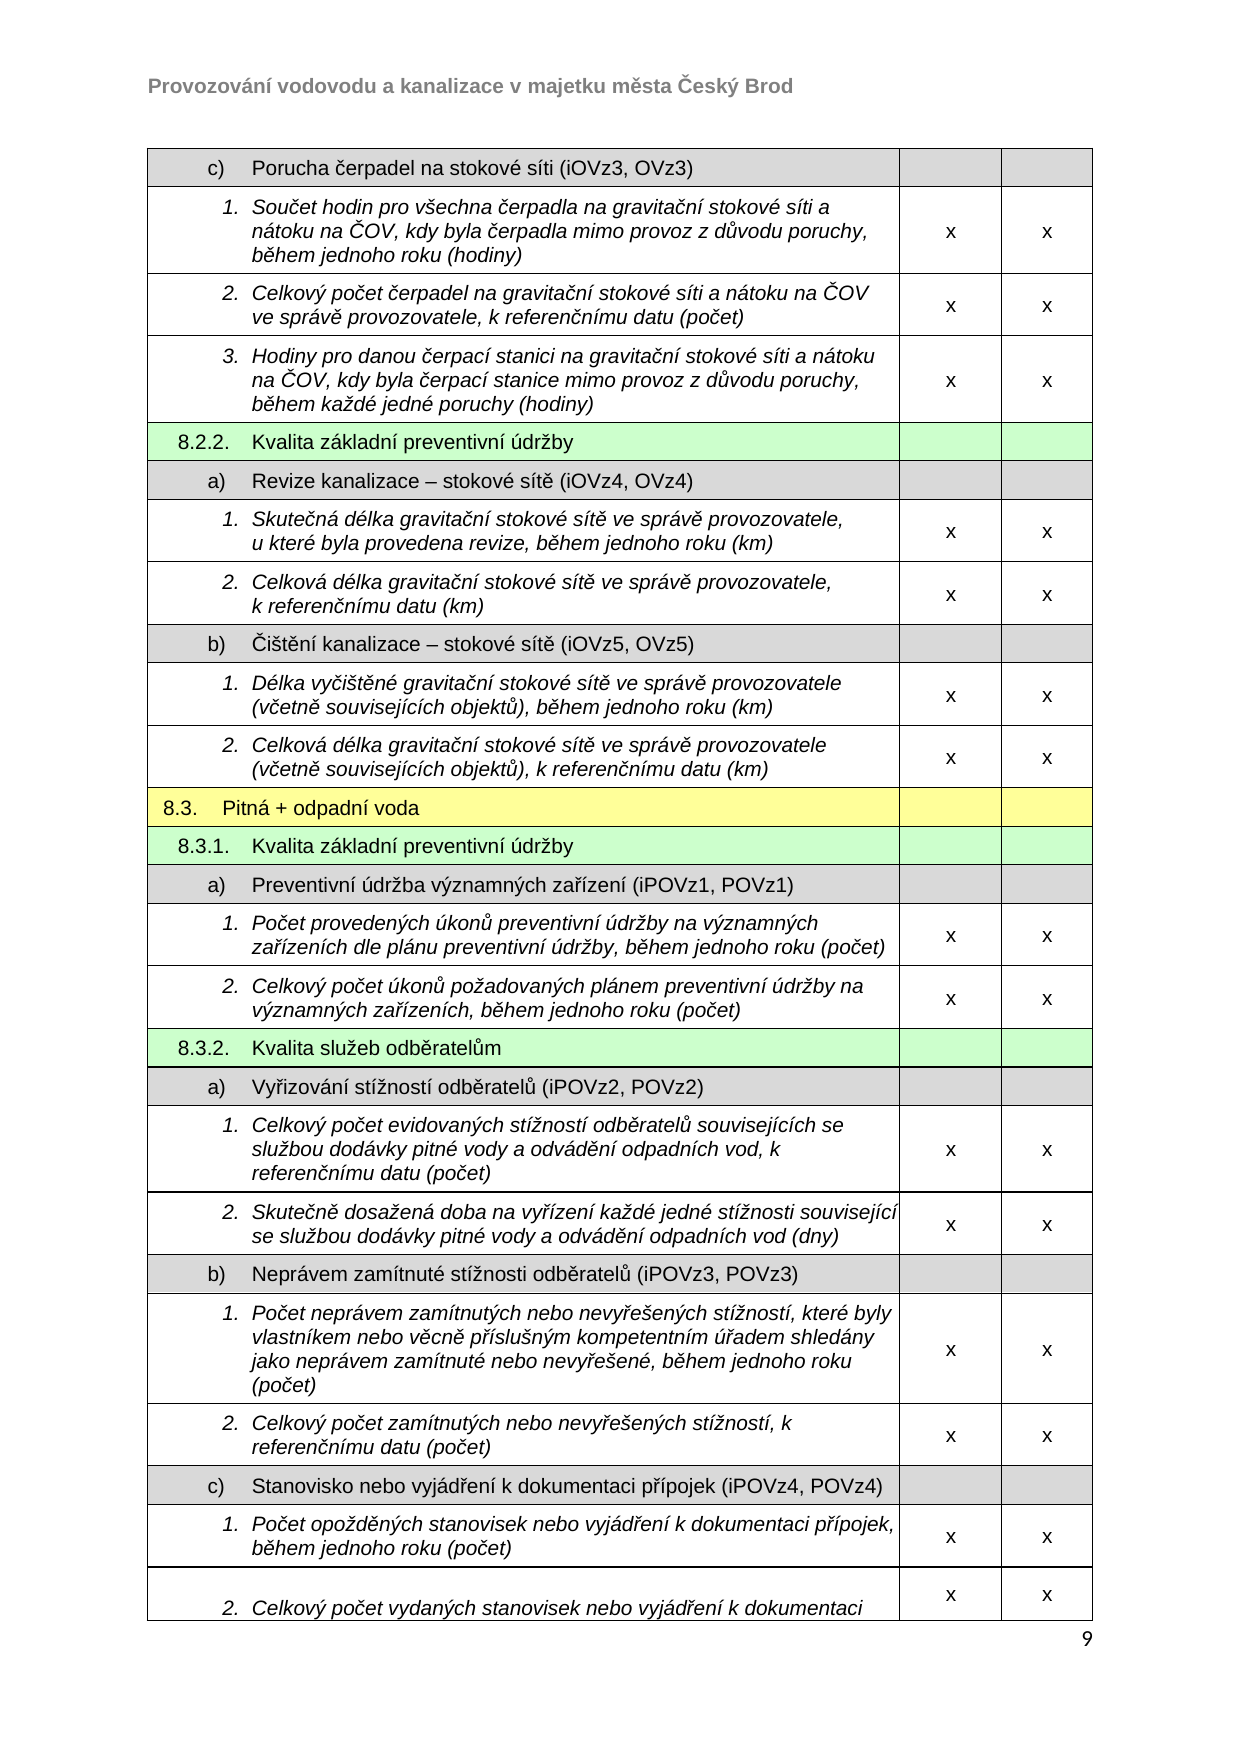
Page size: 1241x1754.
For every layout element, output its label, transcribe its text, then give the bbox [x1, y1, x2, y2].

table_cell [900, 827, 1001, 864]
table_cell Vyřizování stížností odběratelů (iPOVz2, POVz2) [148, 1068, 899, 1105]
table_cell x [900, 562, 1001, 624]
table_cell x [900, 1294, 1001, 1403]
table_cell [1002, 461, 1092, 499]
table_cell [1002, 865, 1092, 903]
table_cell x [1002, 904, 1092, 965]
table_cell Součet hodin pro všechna čerpadla na gravitační stokové síti a nátoku na ČOV, kdy byla čerpadla mimo provoz z důvodu poruchy, během jednoho roku (hodiny) [148, 187, 899, 273]
table_cell Počet opožděných stanovisek nebo vyjádření k dokumentaci přípojek, během jednoho roku (počet) [148, 1505, 899, 1566]
table_cell x [900, 726, 1001, 787]
table_cell Neprávem zamítnuté stížnosti odběratelů (iPOVz3, POVz3) [148, 1255, 899, 1292]
table_cell [900, 1466, 1001, 1504]
table_cell x [900, 1404, 1001, 1465]
table_cell Skutečná délka gravitační stokové sítě ve správě provozovatele, u které byla provedena revize, během jednoho roku (km) [148, 500, 899, 561]
table_cell Celkový počet evidovaných stížností odběratelů souvisejících se službou dodávky pitné vody a odvádění odpadních vod, k referenčnímu datu (počet) [148, 1106, 899, 1191]
table_cell [1002, 788, 1092, 826]
table_cell [1002, 625, 1092, 662]
table_cell x [900, 1193, 1001, 1254]
table_cell x [1002, 1294, 1092, 1403]
table_cell [1002, 1466, 1092, 1504]
table_cell x [1002, 1193, 1092, 1254]
table_cell x [1002, 1568, 1092, 1619]
table_cell x [900, 1568, 1001, 1619]
table_cell x [1002, 726, 1092, 787]
table_cell x [900, 274, 1001, 335]
table_cell x [900, 1505, 1001, 1566]
table_cell Kvalita základní preventivní údržby [148, 827, 899, 864]
table_cell [1002, 1255, 1092, 1292]
table_cell Celková délka gravitační stokové sítě ve správě provozovatele, k referenčnímu datu (km) [148, 562, 899, 624]
table_cell x [1002, 187, 1092, 273]
table_cell [1002, 827, 1092, 864]
table_cell x [1002, 562, 1092, 624]
table_cell Celkový počet úkonů požadovaných plánem preventivní údržby na významných zařízeních, během jednoho roku (počet) [148, 966, 899, 1028]
table_cell x [1002, 1505, 1092, 1566]
table_cell x [1002, 966, 1092, 1028]
table_cell x [1002, 663, 1092, 725]
table_cell x [900, 663, 1001, 725]
table_cell Stanovisko nebo vyjádření k dokumentaci přípojek (iPOVz4, POVz4) [148, 1466, 899, 1504]
table_cell [1002, 1029, 1092, 1066]
table_cell [900, 423, 1001, 460]
table_cell Celkový počet čerpadel na gravitační stokové síti a nátoku na ČOV ve správě provozovatele, k referenčnímu datu (počet) [148, 274, 899, 335]
table_cell Kvalita služeb odběratelům [148, 1029, 899, 1066]
table_cell [1002, 1068, 1092, 1105]
table_cell [900, 1068, 1001, 1105]
table_cell x [900, 187, 1001, 273]
table_cell [900, 1029, 1001, 1066]
table_cell Čištění kanalizace – stokové sítě (iOVz5, OVz5) [148, 625, 899, 662]
table_cell x [900, 336, 1001, 422]
table_cell x [900, 904, 1001, 965]
table_cell Skutečně dosažená doba na vyřízení každé jedné stížnosti související se službou dodávky pitné vody a odvádění odpadních vod (dny) [148, 1193, 899, 1254]
table_cell [900, 625, 1001, 662]
table_cell [900, 149, 1001, 186]
table_cell Pitná + odpadní voda [148, 788, 899, 826]
table_cell Kvalita základní preventivní údržby [148, 423, 899, 460]
table_cell x [1002, 1106, 1092, 1191]
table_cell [148, 1568, 899, 1619]
table_cell Celková délka gravitační stokové sítě ve správě provozovatele (včetně souvisejících objektů), k referenčnímu datu (km) [148, 726, 899, 787]
table_cell [1002, 423, 1092, 460]
table_cell x [900, 966, 1001, 1028]
table_cell Počet provedených úkonů preventivní údržby na významných zařízeních dle plánu preventivní údržby, během jednoho roku (počet) [148, 904, 899, 965]
table_cell [900, 1255, 1001, 1292]
table_cell Hodiny pro danou čerpací stanici na gravitační stokové síti a nátoku na ČOV, kdy byla čerpací stanice mimo provoz z důvodu poruchy, během každé jedné poruchy (hodiny) [148, 336, 899, 422]
table_cell [1002, 149, 1092, 186]
table_cell x [900, 1106, 1001, 1191]
table_cell x [900, 500, 1001, 561]
table_cell Počet neprávem zamítnutých nebo nevyřešených stížností, které byly vlastníkem nebo věcně příslušným kompetentním úřadem shledány jako neprávem zamítnuté nebo nevyřešené, během jednoho roku (počet) [148, 1294, 899, 1403]
table_cell Revize kanalizace – stokové sítě (iOVz4, OVz4) [148, 461, 899, 499]
table_cell Délka vyčištěné gravitační stokové sítě ve správě provozovatele (včetně souvisejících objektů), během jednoho roku (km) [148, 663, 899, 725]
table_cell Preventivní údržba významných zařízení (iPOVz1, POVz1) [148, 865, 899, 903]
table_cell [900, 461, 1001, 499]
table_cell Celkový počet zamítnutých nebo nevyřešených stížností, k referenčnímu datu (počet) [148, 1404, 899, 1465]
table_cell x [1002, 500, 1092, 561]
table_cell x [1002, 274, 1092, 335]
table_cell [900, 788, 1001, 826]
table_cell Porucha čerpadel na stokové síti (iOVz3, OVz3) [148, 149, 899, 186]
table_cell x [1002, 336, 1092, 422]
table_cell x [1002, 1404, 1092, 1465]
table_cell [900, 865, 1001, 903]
